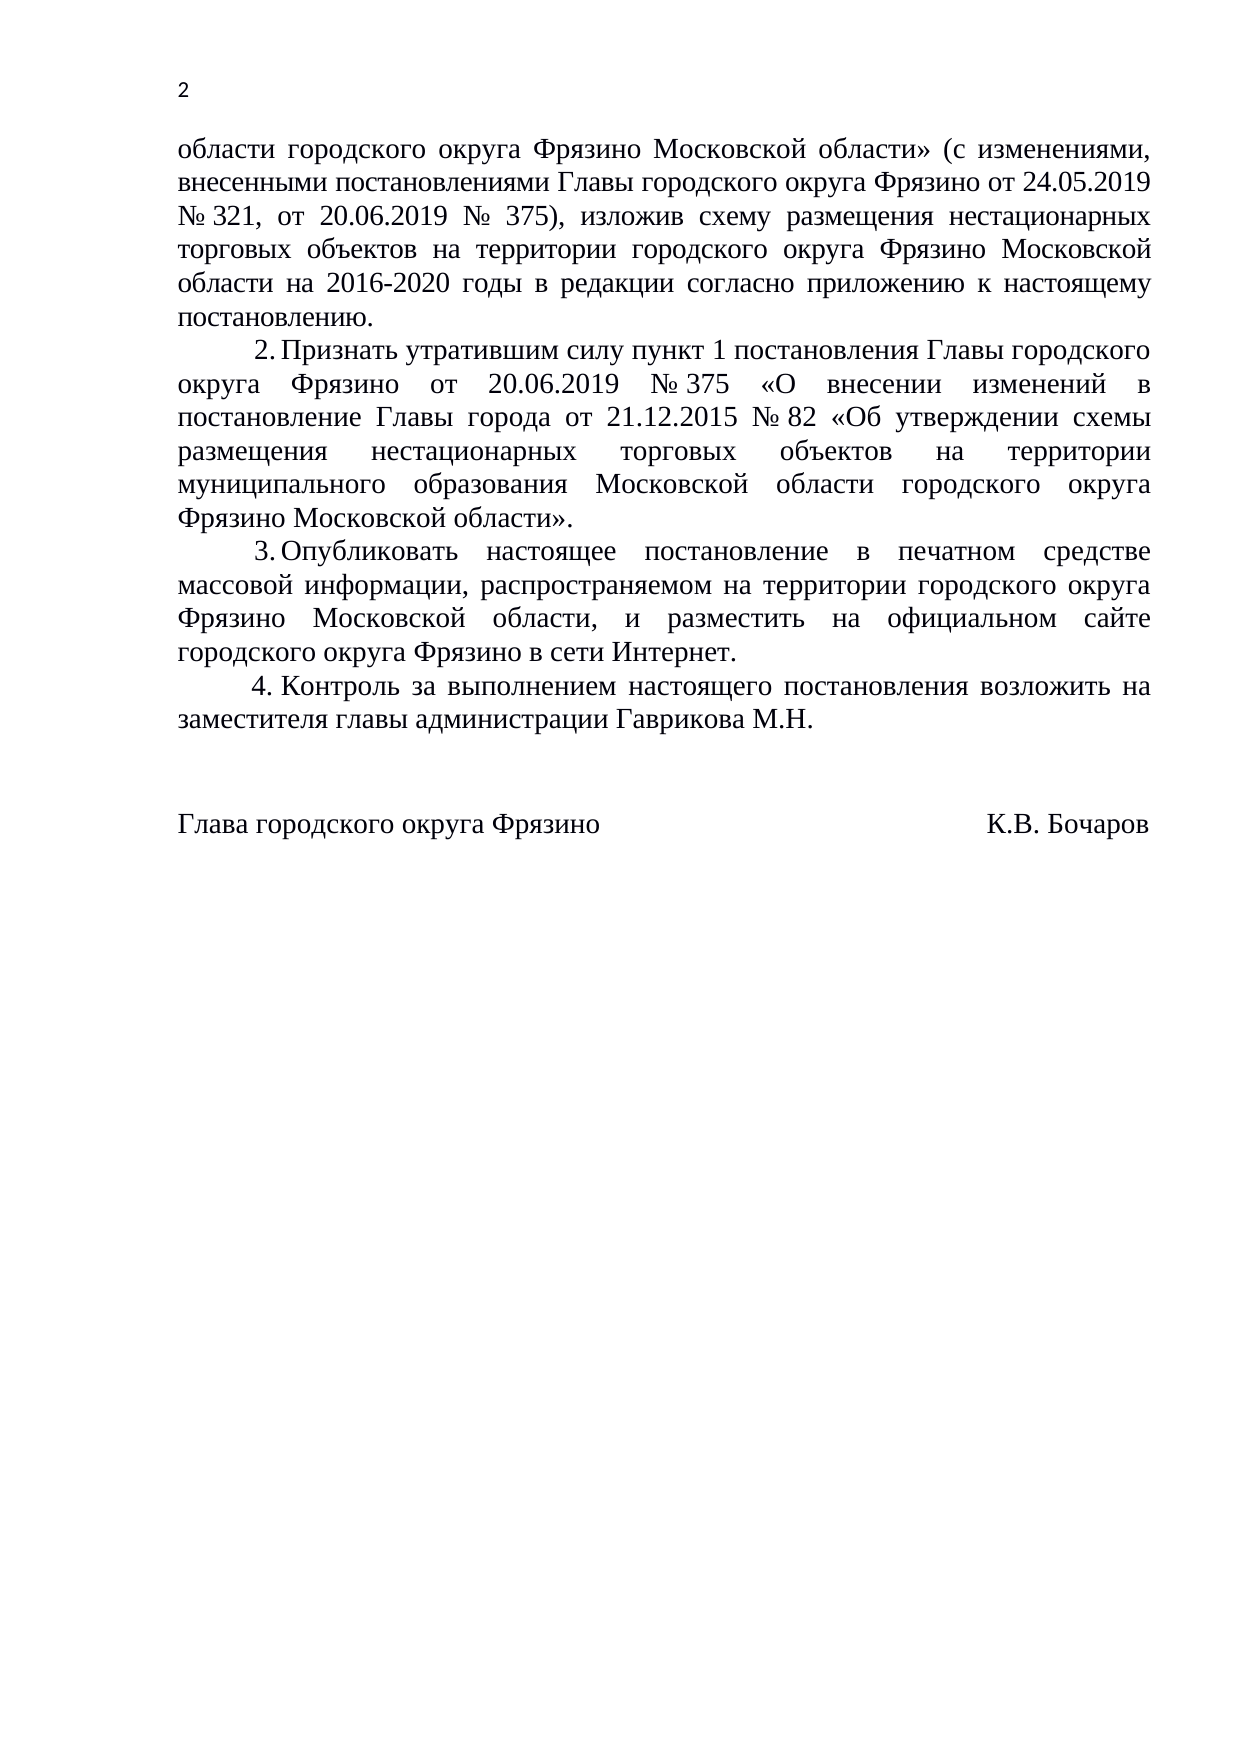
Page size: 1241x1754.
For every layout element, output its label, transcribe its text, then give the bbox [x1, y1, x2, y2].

list Опубликовать настоящее постановление в печатном средстве массовой информации, распространяемом на территории городского округа Фрязино Московской области, и разместить на официальном сайте городского округа Фрязино в сети Интернет. [177, 533, 1152, 668]
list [177, 131, 1152, 332]
text Глава городского округа Фрязино К.В. Бочаров [177, 806, 1152, 839]
list Контроль за выполнением настоящего постановления возложить на заместителя главы администрации Гаврикова М.Н. [177, 668, 1152, 735]
list Признать утратившим силу пункт 1 постановления Главы городского округа Фрязино от 20.06.2019 № 375 «О внесении изменений в постановление Главы города от 21.12.2015 № 82 «Об утверждении схемы размещения нестационарных торговых объектов на территории муниципального образования Московской области городского округа Фрязино Московской области». [177, 332, 1152, 533]
